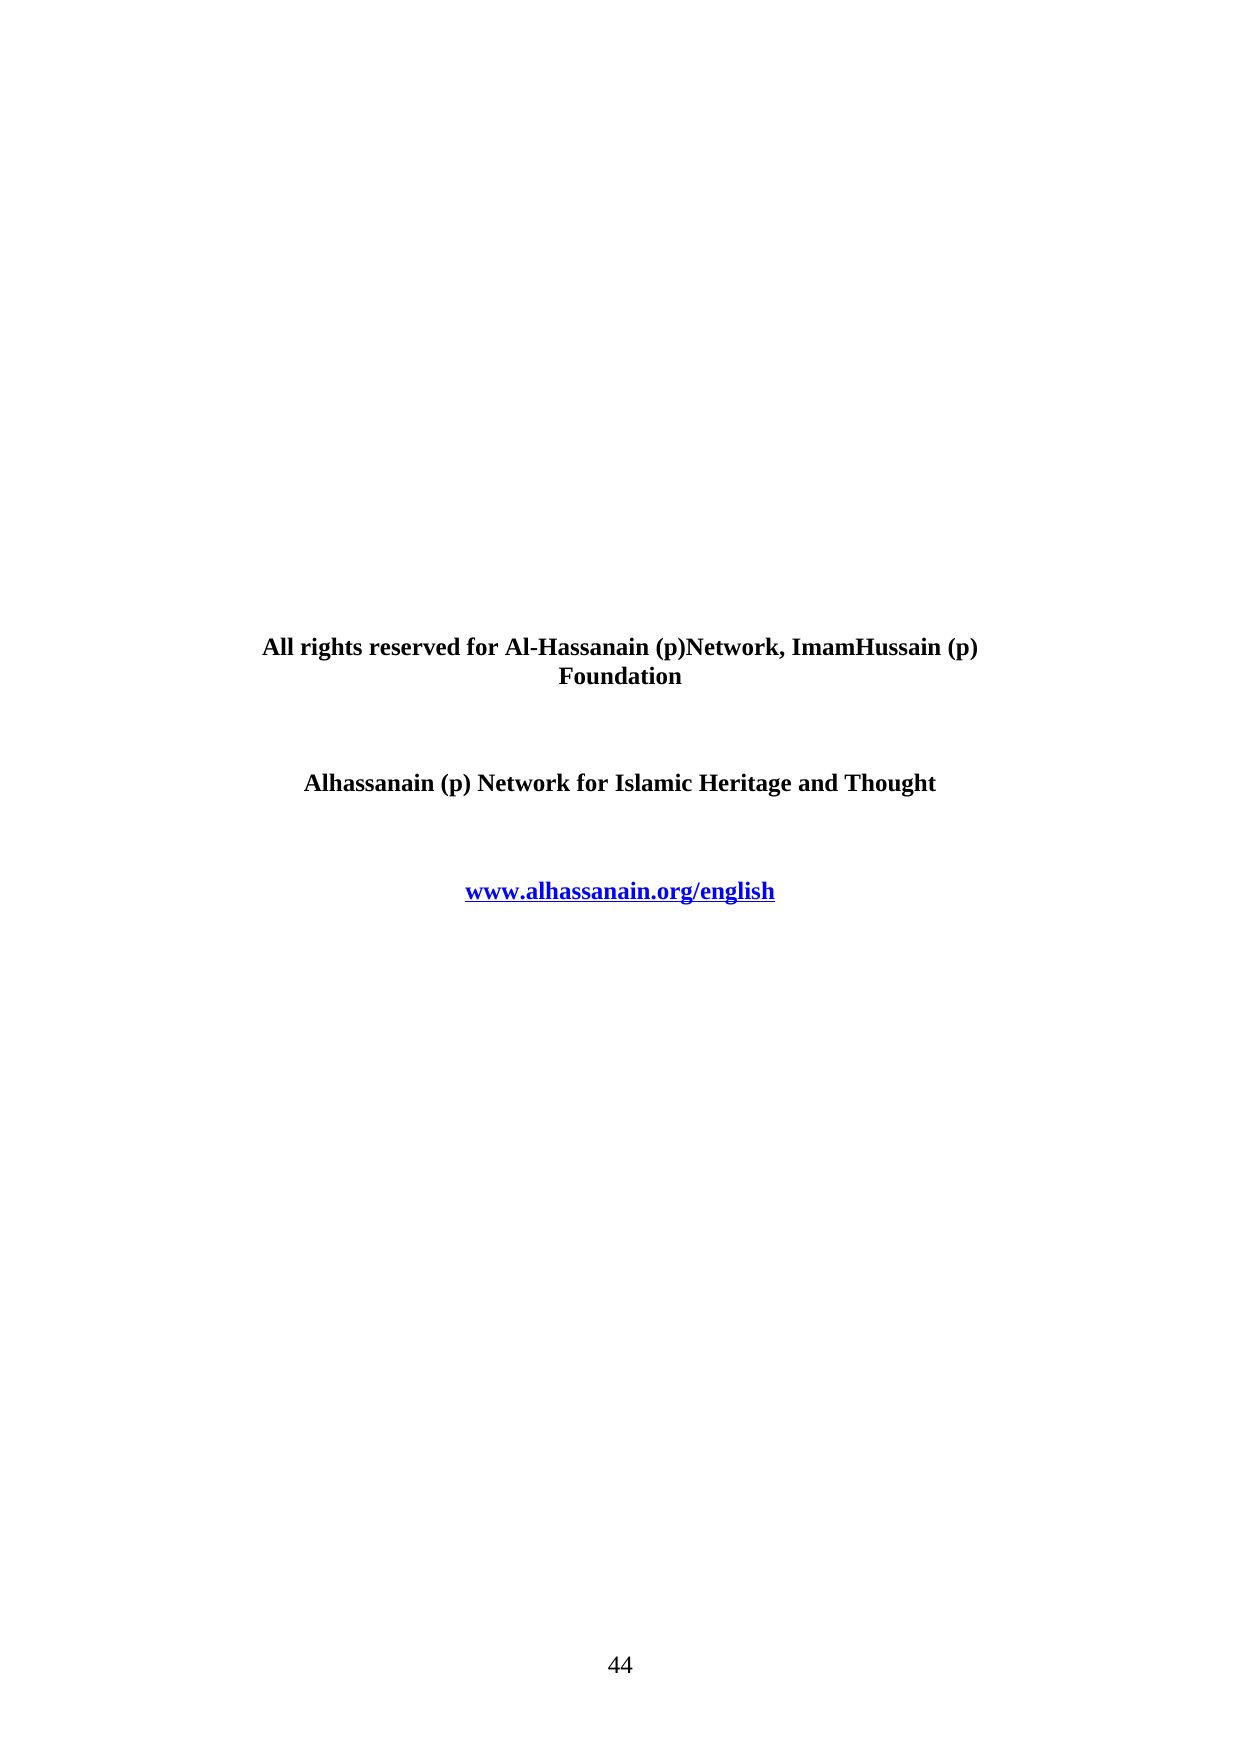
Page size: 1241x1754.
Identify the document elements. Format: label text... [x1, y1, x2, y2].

text Alhassanain (p) Network for Islamic Heritage and Thought [236, 768, 1004, 797]
text www.alhassanain.org/english [236, 876, 1004, 905]
text All rights reserved for Al-Hassanain (p)Network, ImamHussain (p) Foundation [236, 632, 1004, 690]
